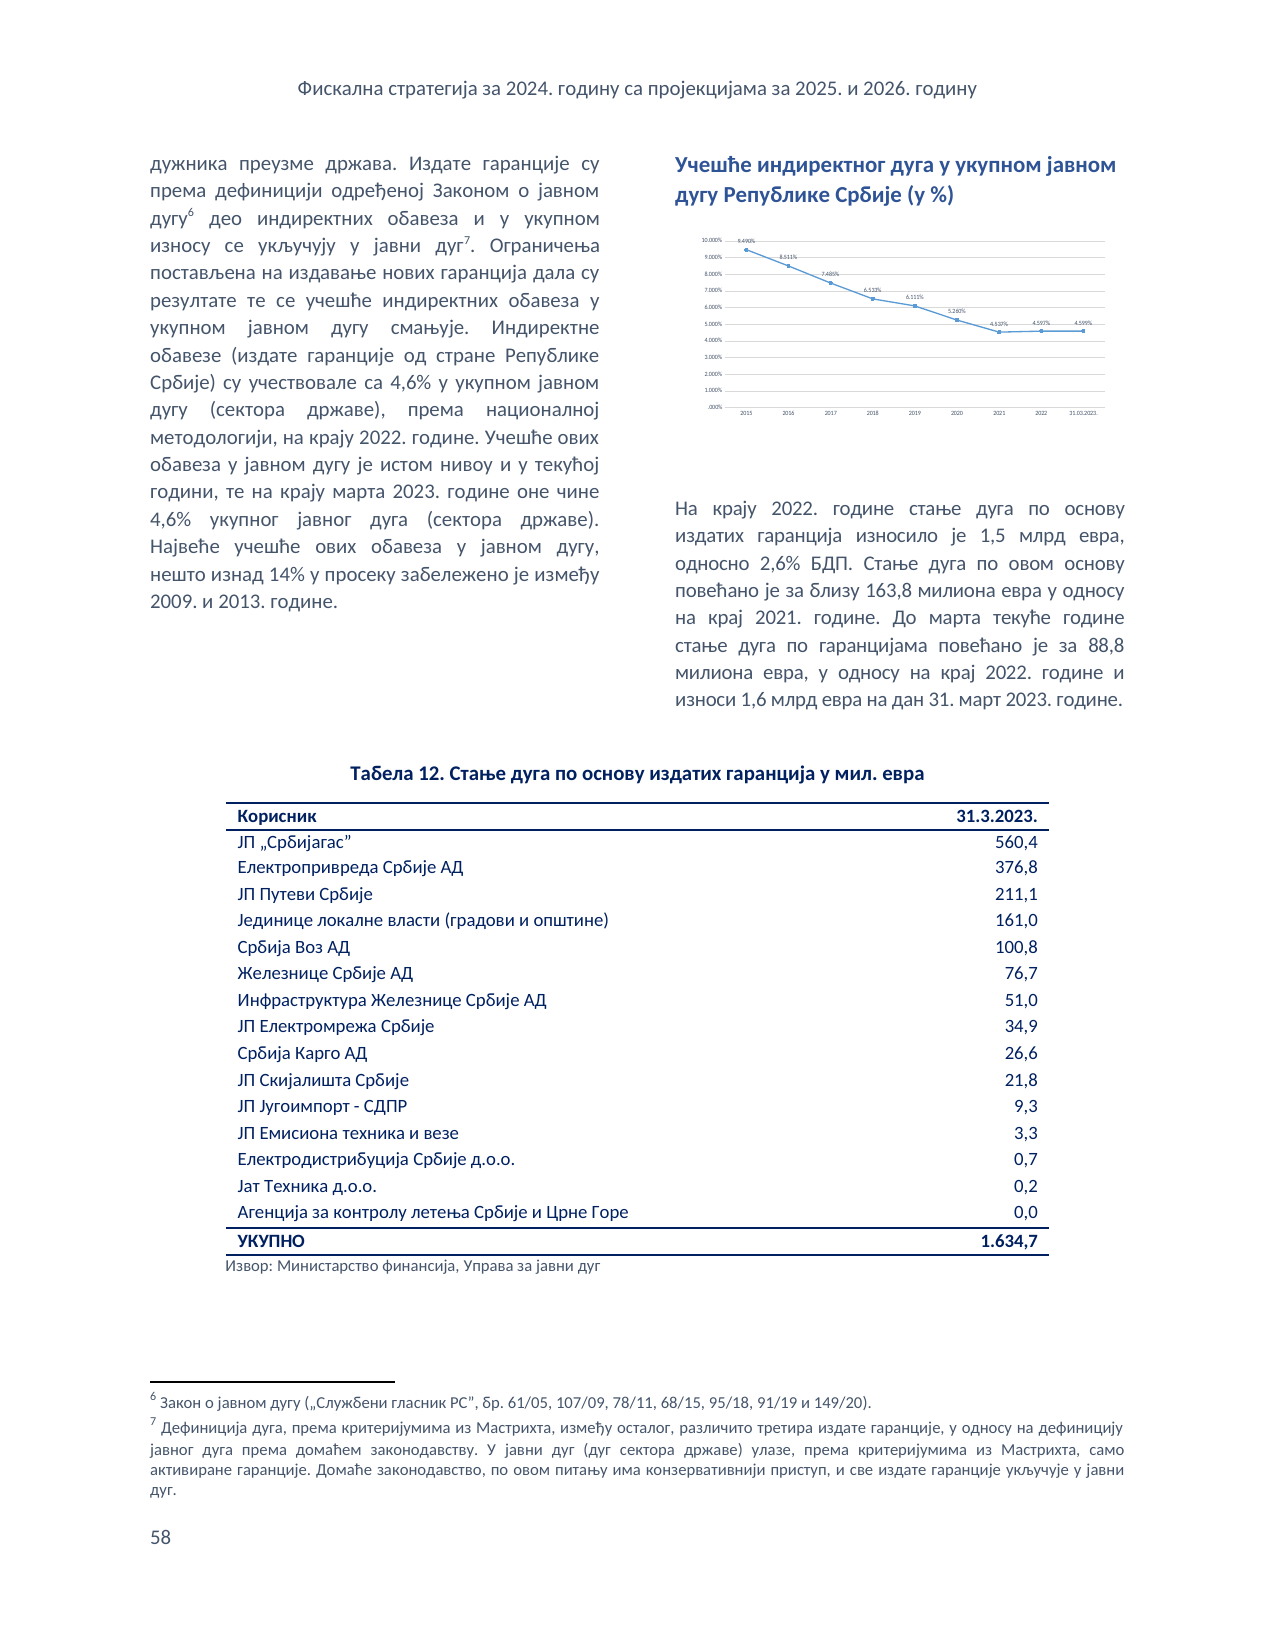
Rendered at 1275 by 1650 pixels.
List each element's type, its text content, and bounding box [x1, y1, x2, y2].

table_cell ЈП Eлектромрежа Србије [226, 1015, 933, 1041]
table_cell Јат Техника д.о.о. [226, 1174, 933, 1201]
table_cell 211,1 [933, 882, 1049, 908]
table_cell 9,3 [933, 1094, 1049, 1121]
table_cell 3,3 [933, 1121, 1049, 1147]
table_cell 26,6 [933, 1041, 1049, 1068]
table_cell Србија Карго АД [226, 1041, 933, 1068]
table_cell 100,8 [933, 935, 1049, 961]
table_cell Електропривреда Србије АД [226, 855, 933, 882]
table_cell 0,7 [933, 1148, 1049, 1174]
table_cell Агенција за контролу летења Србије и Црне Горе [226, 1201, 933, 1227]
table_cell 0,2 [933, 1174, 1049, 1201]
table_cell 51,0 [933, 988, 1049, 1014]
table_cell 34,9 [933, 1015, 1049, 1041]
table_cell ЈП Емисиона техника и везе [226, 1121, 933, 1147]
table_cell Електродистрибуција Србије д.о.о. [226, 1148, 933, 1174]
table_cell Железнице Србије АД [226, 961, 933, 988]
table_cell 76,7 [933, 961, 1049, 988]
table_cell 0,0 [933, 1201, 1049, 1227]
table_cell ЈП Скијалишта Србије [226, 1068, 933, 1094]
table_cell 376,8 [933, 855, 1049, 882]
table_cell 1.634,7 [933, 1229, 1049, 1254]
table_cell Србија Воз АД [226, 935, 933, 961]
text Учешће индиректног дуга у укупном јавном дугу Републике Србије (у %) [675, 150, 1125, 208]
table_header Корисник [226, 804, 933, 829]
table_cell 161,0 [933, 908, 1049, 935]
text Извор: Министарство финансија, Управа за јавни дуг [150, 1256, 1125, 1276]
table_cell JП „Србијагас” [226, 831, 933, 855]
table_cell Инфраструктура Железнице Србије АД [226, 988, 933, 1014]
text Табела 12. Стање дуга по основу издатих гаранција у мил. евра [150, 760, 1125, 786]
table_cell Јединице локалне власти (градови и општине) [226, 908, 933, 935]
table_header 31.3.2023. [933, 804, 1049, 829]
text На крају 2022. године стање дуга по основу издатих гаранција износило је 1,5 млрд евра, односно 2,6% БДП. Стање дуга по овом основу повећано је за близу 163,8 милиона евра у односу на крај 2021. године. До марта текуће године стање дуга по гаранцијама повећано је за 88,8 милиона евра, у односу на крај 2022. године и износи 1,6 млрд евра на дан 31. март 2023. године. [675, 495, 1125, 712]
table_cell 21,8 [933, 1068, 1049, 1094]
table_cell ЈП Путеви Србије [226, 882, 933, 908]
table_cell УКУПНО [226, 1229, 933, 1254]
table_cell ЈП Југоимпорт - СДПР [226, 1094, 933, 1121]
table_cell 560,4 [933, 831, 1049, 855]
